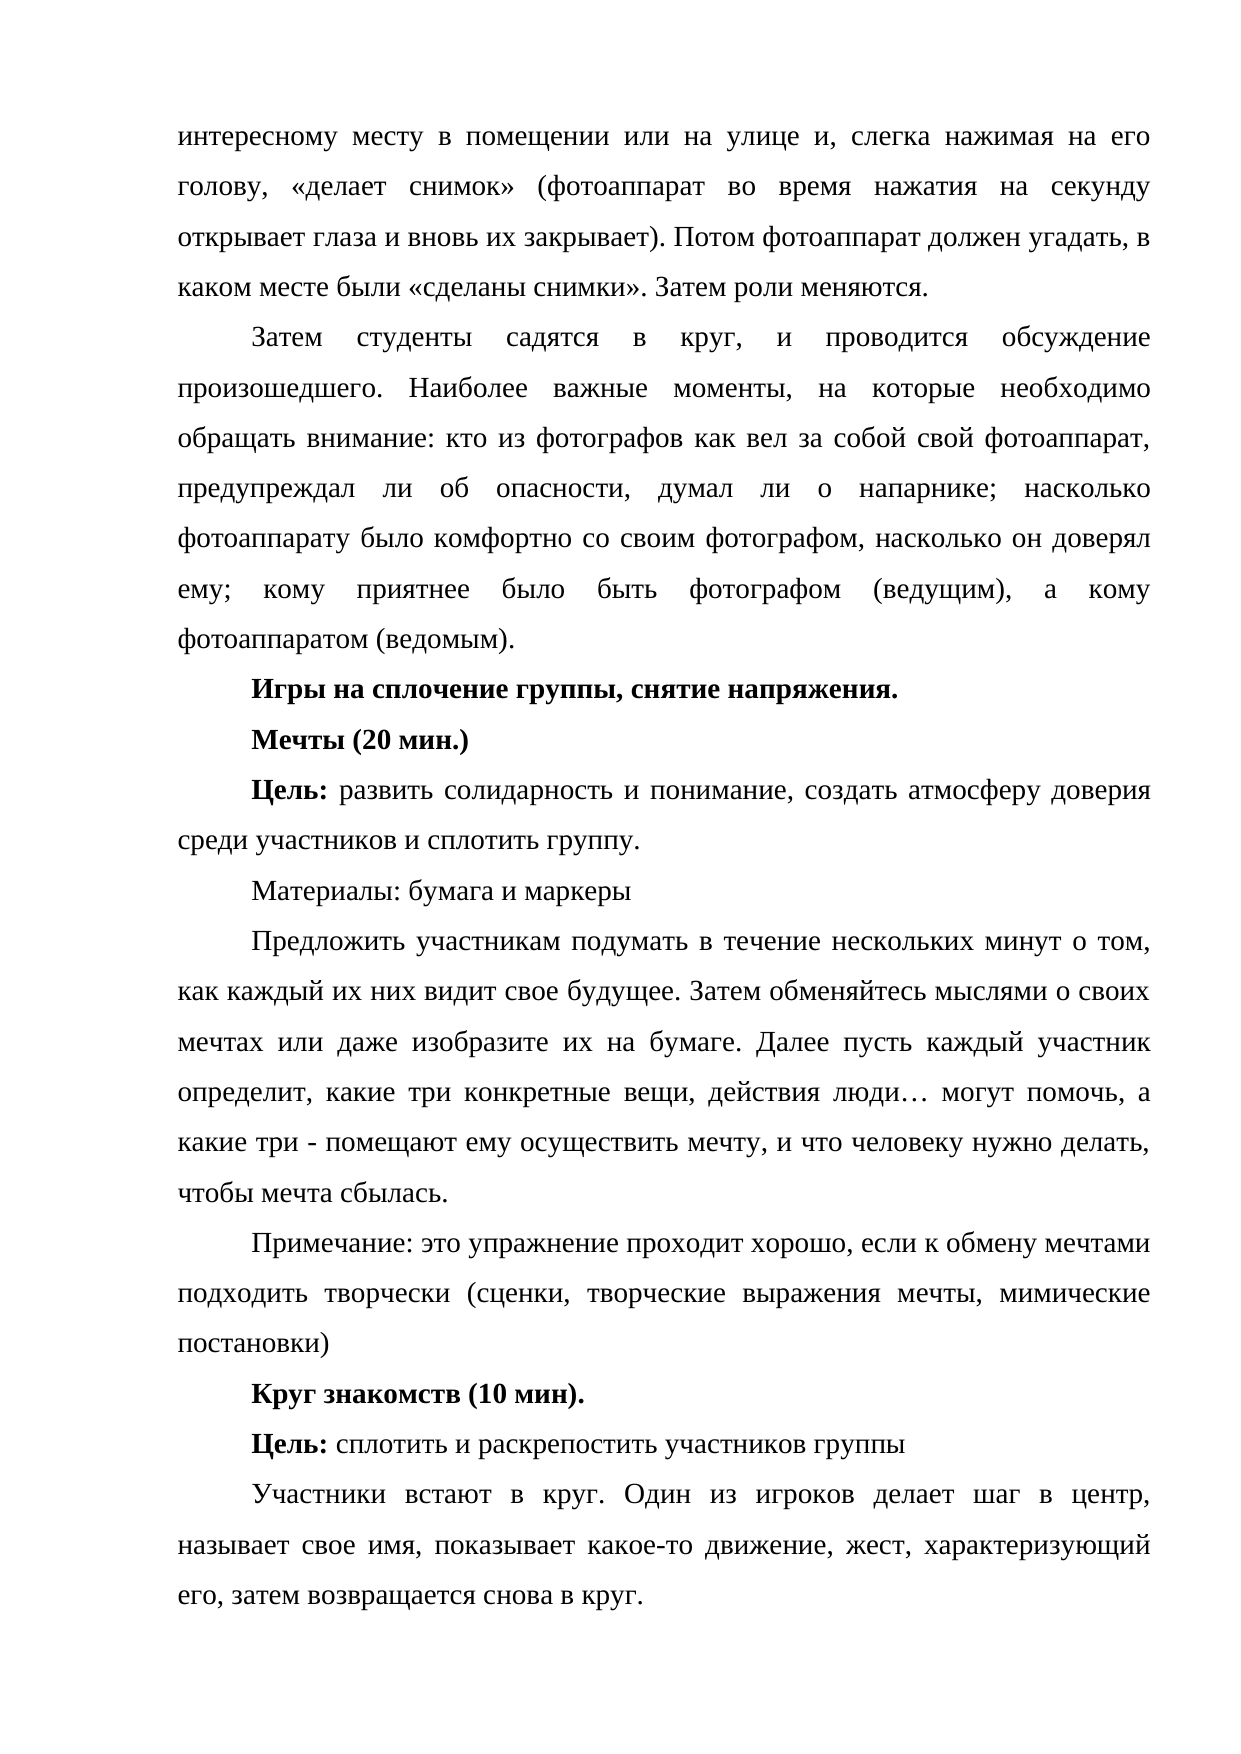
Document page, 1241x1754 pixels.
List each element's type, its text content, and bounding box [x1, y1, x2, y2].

text Предложить участникам подумать в течение нескольких минут о том, как каждый их них видит свое будущее. Затем обменяйтесь мыслями о своих мечтах или даже изобразите их на бумаге. Далее пусть каждый участник определит, какие три конкретные вещи, действия люди… могут помочь, а какие три - помещают ему осуществить мечту, и что человеку нужно делать, чтобы мечта сбылась. [177, 923, 1152, 1208]
text Игры на сплочение группы, снятие напряжения. [177, 672, 1152, 705]
text Цель: развить солидарность и понимание, создать атмосферу доверия среди участников и сплотить группу. [177, 772, 1152, 856]
text Участники встают в круг. Один из игроков делает шаг в центр, называет свое имя, показывает какое-то движение, жест, характеризующий его, затем возвращается снова в круг. [177, 1477, 1152, 1611]
text Круг знакомств (10 мин). [177, 1376, 1152, 1409]
text Материалы: бумага и маркеры [177, 873, 1152, 906]
text Цель: сплотить и раскрепостить участников группы [177, 1426, 1152, 1460]
text Мечты (20 мин.) [177, 722, 1152, 755]
text Затем студенты садятся в круг, и проводится обсуждение произошедшего. Наиболее важные моменты, на которые необходимо обращать внимание: кто из фотографов как вел за собой свой фотоаппарат, предупреждал ли об опасности, думал ли о напарнике; насколько фотоаппарату было комфортно со своим фотографом, насколько он доверял ему; кому приятнее было быть фотографом (ведущим), а кому фотоаппаратом (ведомым). [177, 319, 1152, 655]
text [177, 118, 1152, 303]
text Примечание: это упражнение проходит хорошо, если к обмену мечтами подходить творчески (сценки, творческие выражения мечты, мимические постановки) [177, 1225, 1152, 1359]
